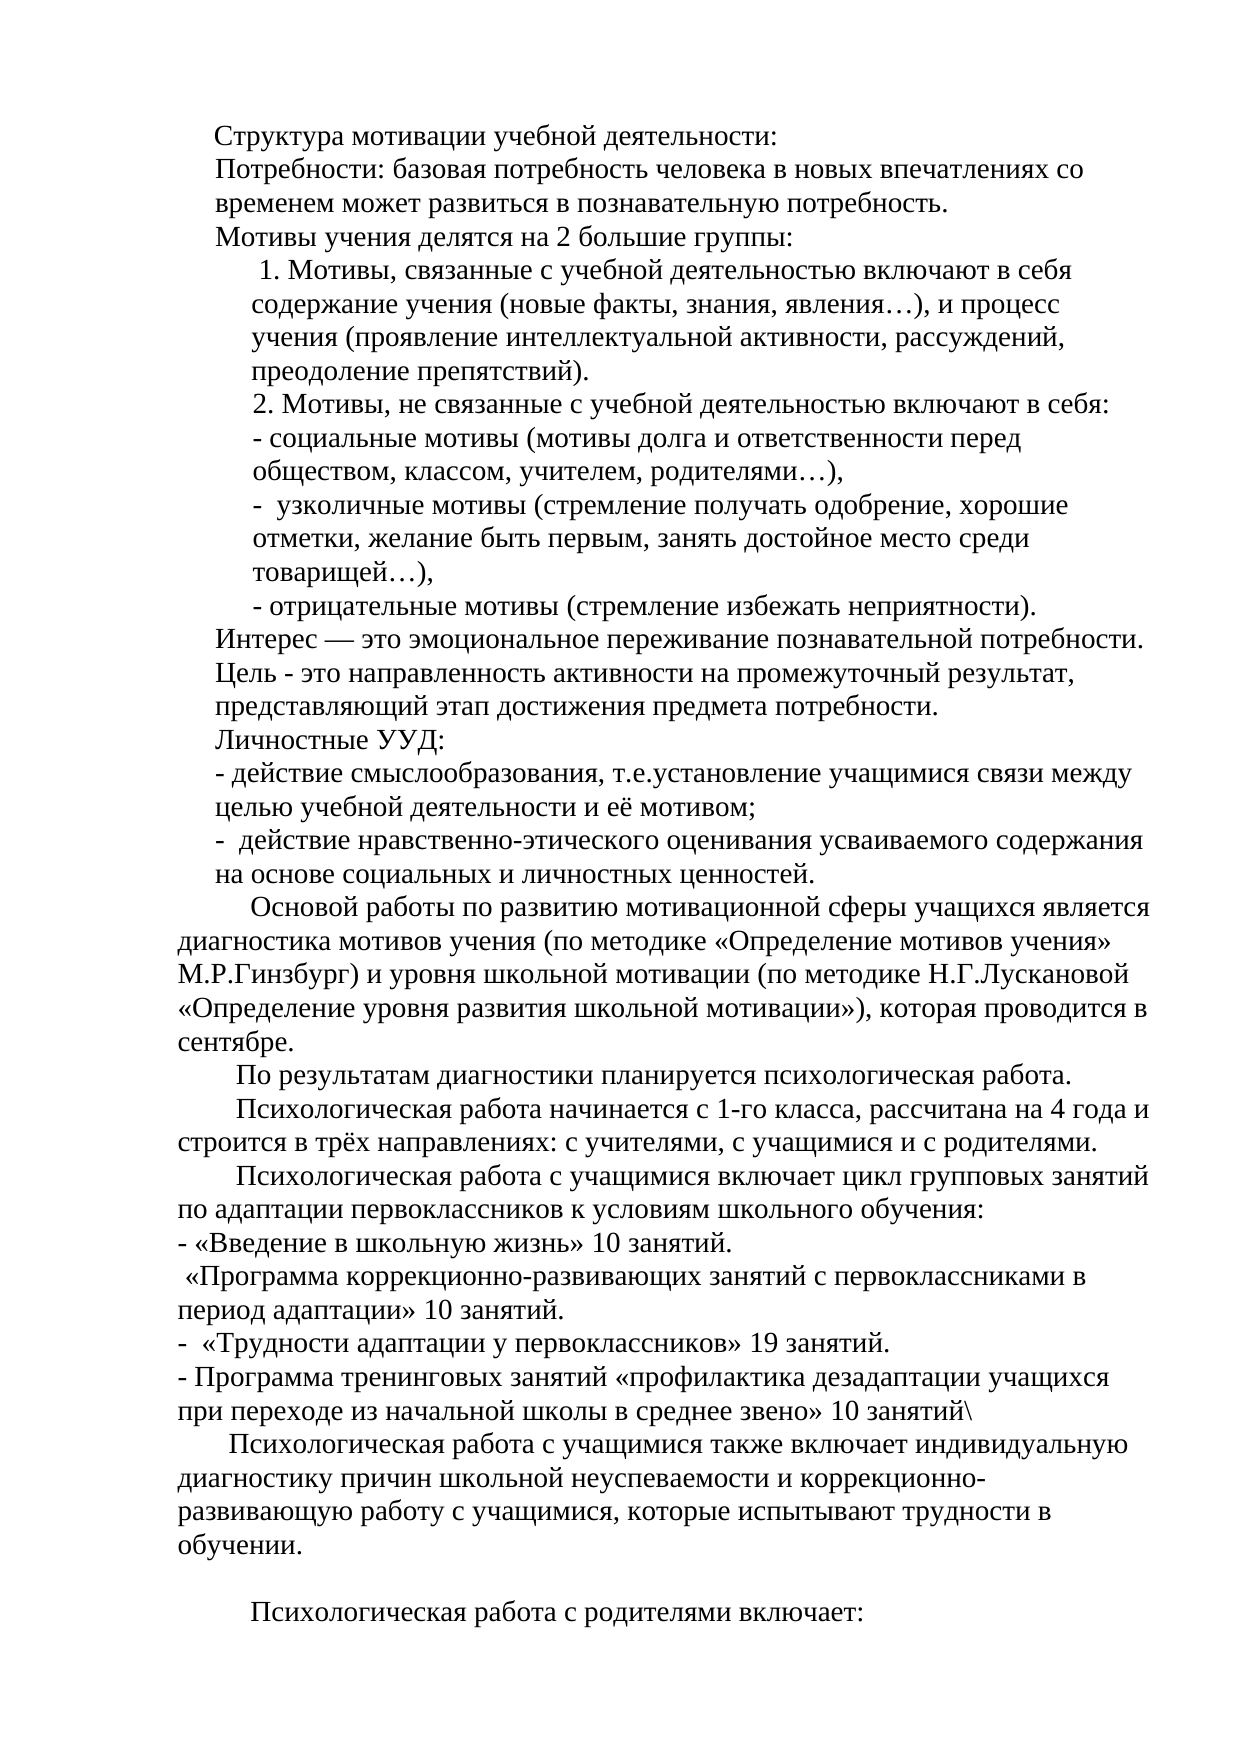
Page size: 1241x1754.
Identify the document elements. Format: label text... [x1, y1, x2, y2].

text Основой работы по развитию мотивационной сферы учащихся является диагностика мотивов учения (по методике «Определение мотивов учения» М.Р.Гинзбург) и уровня школьной мотивации (по методике Н.Г.Лускановой «Определение уровня развития школьной мотивации»), которая проводится в сентябре. [177, 889, 1152, 1057]
text  Потребности: базовая потребность человека в новых впечатлениях со временем может развиться в познавательную потребность. [177, 152, 1152, 219]
text Психологическая работа с учащимися включает цикл групповых занятий по адаптации первоклассников к условиям школьного обучения: [177, 1158, 1152, 1225]
text - Программа тренинговых занятий «профилактика дезадаптации учащихся при переходе из начальной школы в среднее звено» 10 занятий\ [177, 1359, 1152, 1426]
text По результатам диагностики планируется психологическая работа. [177, 1057, 1152, 1091]
text Структура мотивации учебной деятельности: [177, 118, 1152, 152]
text 2. Мотивы, не связанные с учебной деятельностью включают в себя: - социальные мотивы (мотивы долга и ответственности перед обществом, классом, учителем, родителями…), - узколичные мотивы (стремление получать одобрение, хорошие отметки, желание быть первым, занять достойное место среди товарищей…), - отрицательные мотивы (стремление избежать неприятности). [252, 386, 1152, 621]
text  Интерес — это эмоциональное переживание познавательной потребности. [177, 621, 1152, 655]
text Психологическая работа начинается с 1-го класса, рассчитана на 4 года и строится в трёх направлениях: с учителями, с учащимися и с родителями. [177, 1091, 1152, 1158]
text  Мотивы учения делятся на 2 большие группы: [177, 219, 1152, 252]
text - действие нравственно-этического оценивания усваиваемого содержания на основе социальных и личностных ценностей. [215, 822, 1152, 889]
text - «Трудности адаптации у первоклассников» 19 занятий. [177, 1326, 1152, 1359]
text 1. Мотивы, связанные с учебной деятельностью включают в себя содержание учения (новые факты, знания, явления…), и процесс учения (проявление интеллектуальной активности, рассуждений, преодоление препятствий). [251, 252, 1152, 386]
text Психологическая работа с учащимися также включает индивидуальную диагностику причин школьной неуспеваемости и коррекционно-развивающую работу с учащимися, которые испытывают трудности в обучении. [177, 1426, 1152, 1560]
text  Цель - это направленность активности на промежуточный результат, представляющий этап достижения предмета потребности. [177, 655, 1152, 722]
text - действие смыслообразования, т.е.установление учащимися связи между целью учебной деятельности и её мотивом; [215, 755, 1152, 822]
text  Личностные УУД: [177, 722, 1152, 755]
text - «Введение в школьную жизнь» 10 занятий. [177, 1225, 1152, 1258]
text Психологическая работа с родителями включает: [177, 1594, 1152, 1627]
text «Программа коррекционно-развивающих занятий с первоклассниками в период адаптации» 10 занятий. [177, 1258, 1152, 1326]
